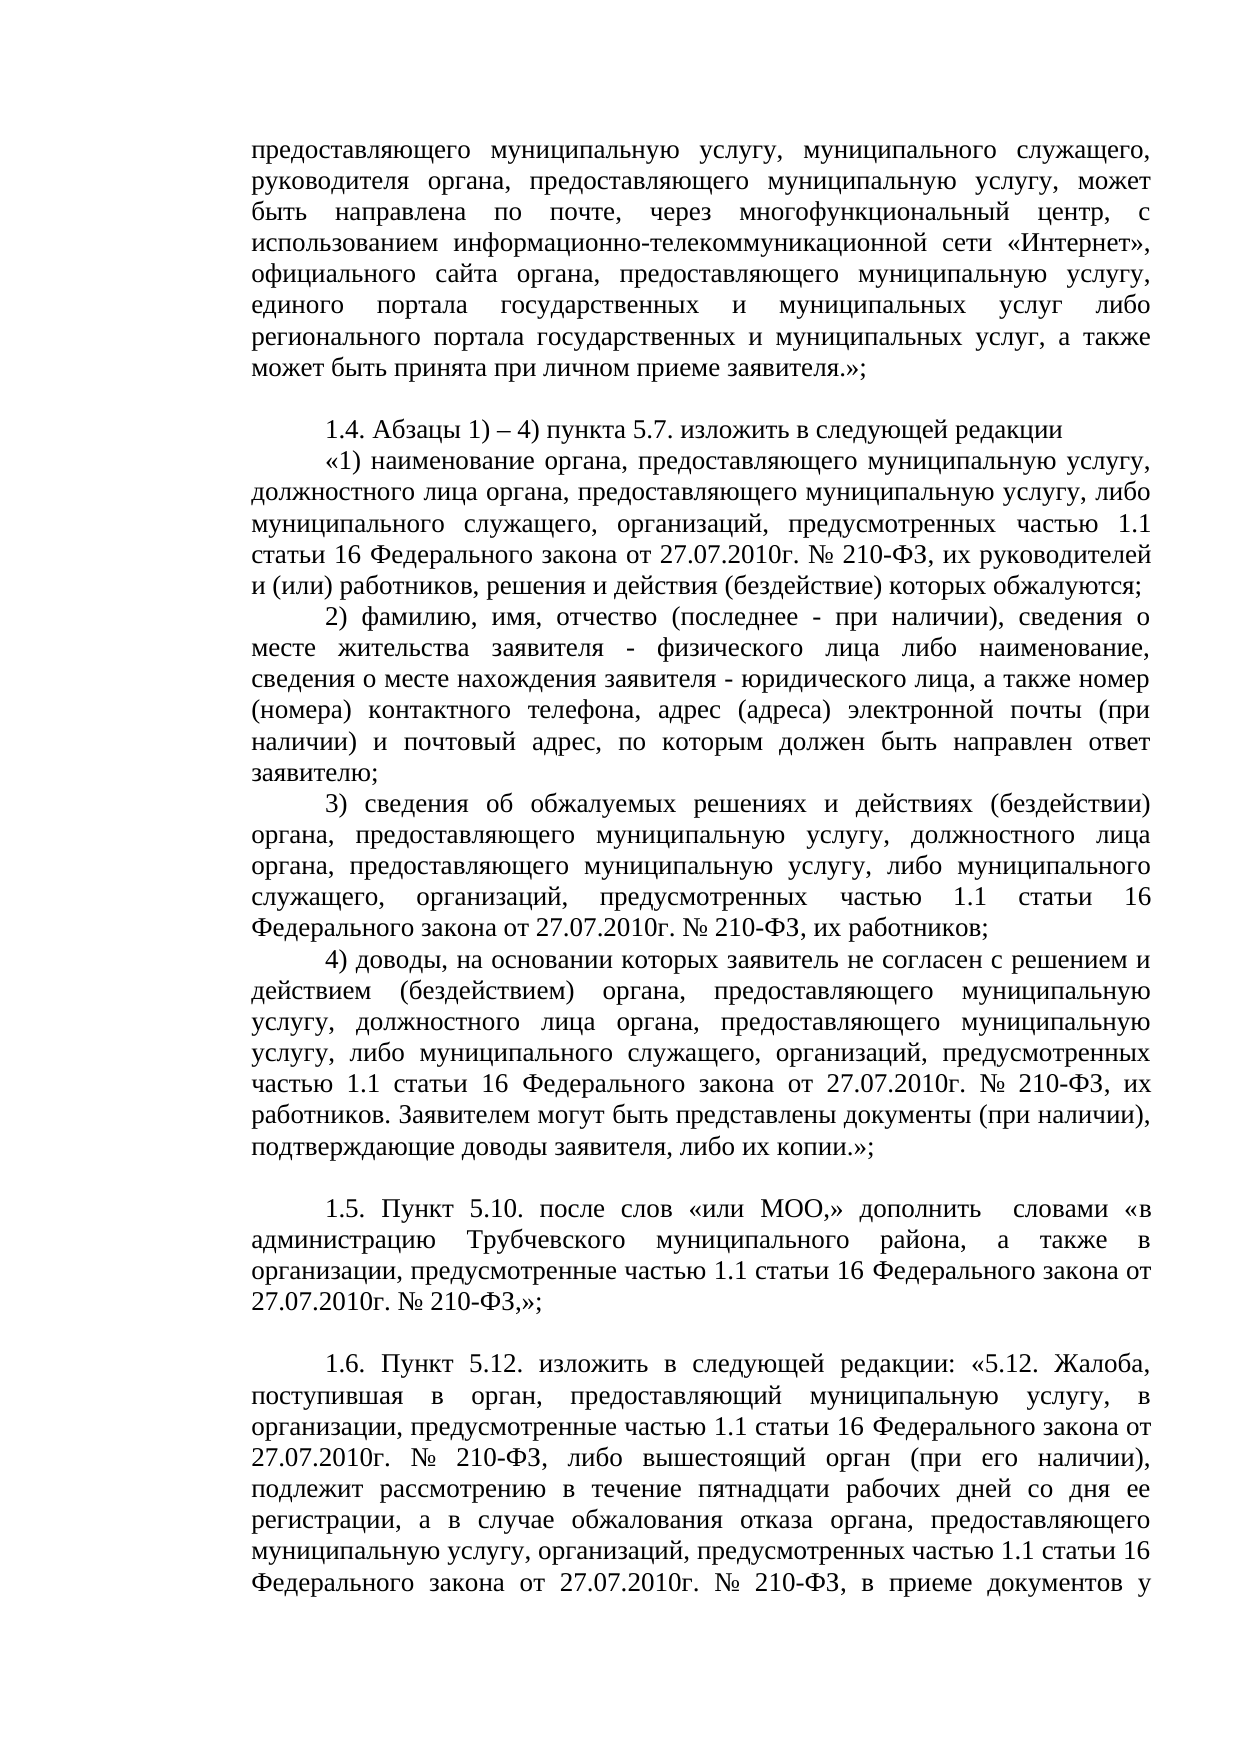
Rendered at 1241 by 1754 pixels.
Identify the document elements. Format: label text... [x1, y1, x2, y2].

text 2) фамилию, имя, отчество (последнее - при наличии), сведения о месте жительства заявителя - физического лица либо наименование, сведения о месте нахождения заявителя - юридического лица, а также номер (номера) контактного телефона, адрес (адреса) электронной почты (при наличии) и почтовый адрес, по которым должен быть направлен ответ заявителю; [251, 600, 1152, 787]
text 1.4. Абзацы 1) – 4) пункта 5.7. изложить в следующей редакции [251, 413, 1152, 444]
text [251, 133, 1152, 382]
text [251, 1348, 1152, 1597]
text 1.5. Пункт 5.10. после слов «или МОО,» дополнить словами «в администрацию Трубчевского муниципального района, а также в организации, предусмотренные частью 1.1 статьи 16 Федерального закона от 27.07.2010г. № 210-ФЗ,»; [251, 1192, 1152, 1316]
text «1) наименование органа, предоставляющего муниципальную услугу, должностного лица органа, предоставляющего муниципальную услугу, либо муниципального служащего, организаций, предусмотренных частью 1.1 статьи 16 Федерального закона от 27.07.2010г. № 210-ФЗ, их руководителей и (или) работников, решения и действия (бездействие) которых обжалуются; [251, 444, 1152, 600]
text 3) сведения об обжалуемых решениях и действиях (бездействии) органа, предоставляющего муниципальную услугу, должностного лица органа, предоставляющего муниципальную услугу, либо муниципального служащего, организаций, предусмотренных частью 1.1 статьи 16 Федерального закона от 27.07.2010г. № 210-ФЗ, их работников; [251, 787, 1152, 943]
text 4) доводы, на основании которых заявитель не согласен с решением и действием (бездействием) органа, предоставляющего муниципальную услугу, должностного лица органа, предоставляющего муниципальную услугу, либо муниципального служащего, организаций, предусмотренных частью 1.1 статьи 16 Федерального закона от 27.07.2010г. № 210-ФЗ, их работников. Заявителем могут быть представлены документы (при наличии), подтверждающие доводы заявителя, либо их копии.»; [251, 943, 1152, 1161]
